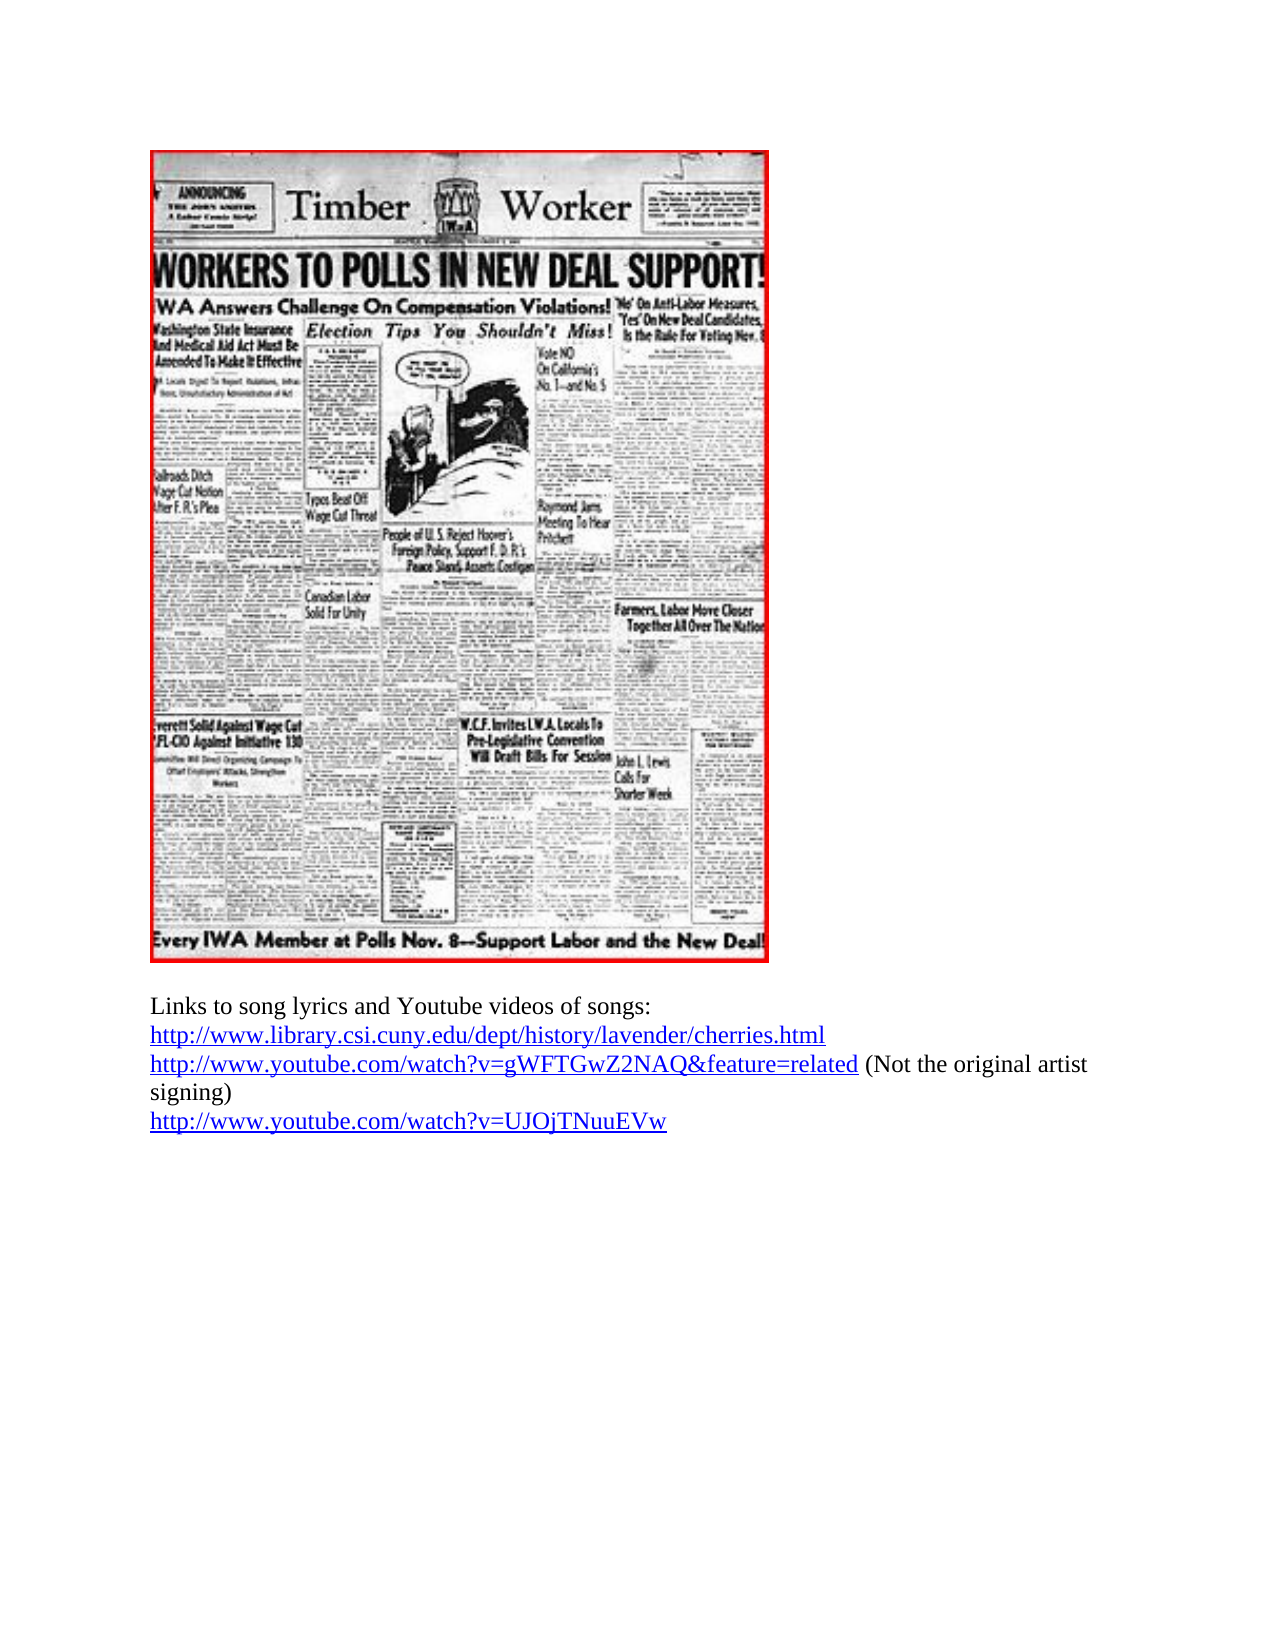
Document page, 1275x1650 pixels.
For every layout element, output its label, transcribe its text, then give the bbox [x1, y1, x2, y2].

text http://www.youtube.com/watch?v=gWFTGwZ2NAQ&feature=related (Not the original artist signing) [150, 1049, 1125, 1106]
picture [150, 150, 769, 963]
text Links to song lyrics and Youtube videos of songs: [150, 991, 1125, 1020]
text http://www.library.csi.cuny.edu/dept/history/lavender/cherries.html [150, 1020, 1125, 1049]
text http://www.youtube.com/watch?v=UJOjTNuuEVw [150, 1106, 1125, 1135]
